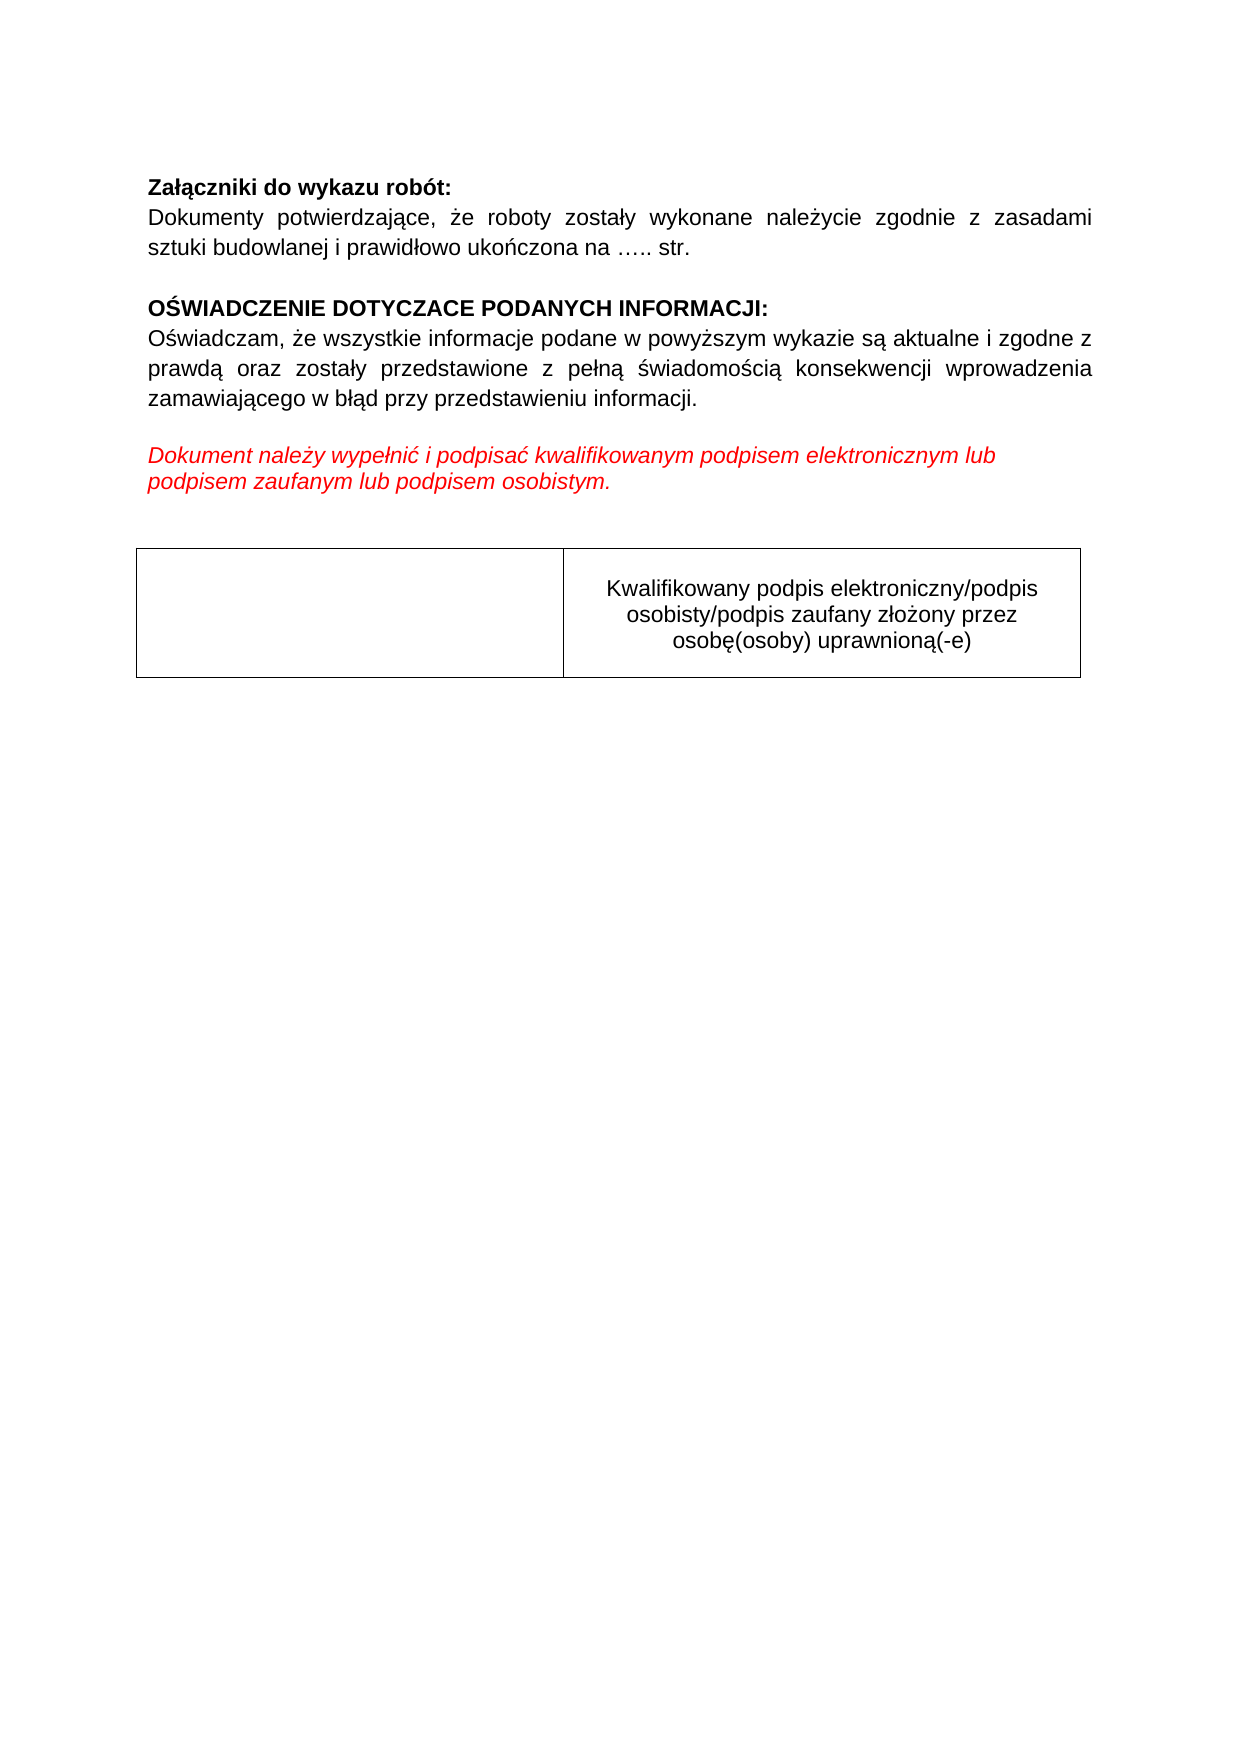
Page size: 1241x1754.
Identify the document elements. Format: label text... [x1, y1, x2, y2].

text Dokumenty potwierdzające, że roboty zostały wykonane należycie zgodnie z zasadami sztuki budowlanej i prawidłowo ukończona na ….. str. [148, 204, 1093, 261]
table_header Kwalifikowany podpis elektroniczny/podpis osobisty/podpis zaufany złożony przez osobę(osoby) uprawnioną(-e) [564, 549, 1080, 677]
text Oświadczam, że wszystkie informacje podane w powyższym wykazie są aktualne i zgodne z prawdą oraz zostały przedstawione z pełną świadomością konsekwencji wprowadzenia zamawiającego w błąd przy przedstawieniu informacji. [148, 325, 1093, 412]
text Załączniki do wykazu robót: [148, 174, 1093, 200]
table_header [137, 549, 563, 677]
text Dokument należy wypełnić i podpisać kwalifikowanym podpisem elektronicznym lub podpisem zaufanym lub podpisem osobistym. [148, 442, 1093, 495]
text OŚWIADCZENIE DOTYCZACE PODANYCH INFORMACJI: [148, 295, 1093, 321]
